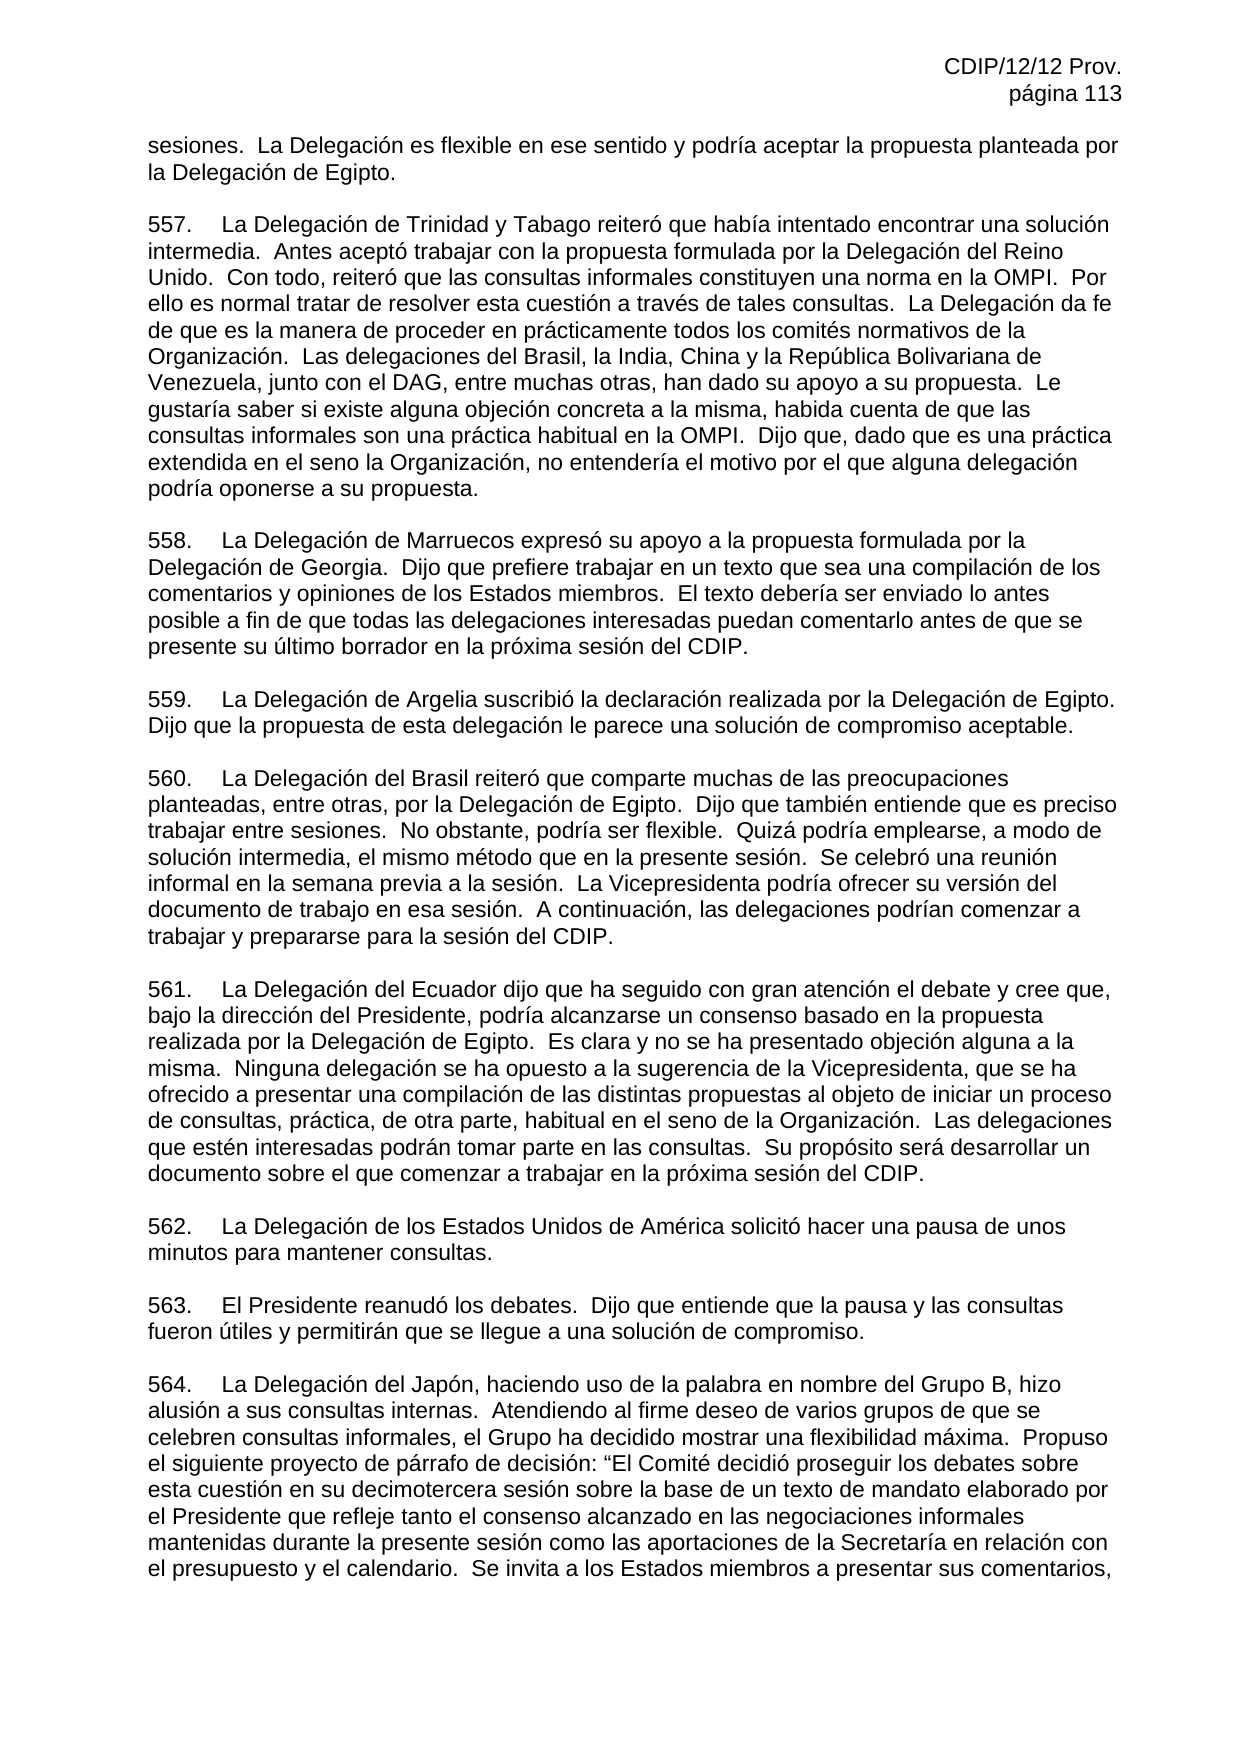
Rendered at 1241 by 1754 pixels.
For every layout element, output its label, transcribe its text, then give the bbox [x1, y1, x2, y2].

list La Delegación de Marruecos expresó su apoyo a la propuesta formulada por la Delegación de Georgia. Dijo que prefiere trabajar en un texto que sea una compilación de los comentarios y opiniones de los Estados miembros. El texto debería ser enviado lo antes posible a fin de que todas las delegaciones interesadas puedan comentarlo antes de que se presente su último borrador en la próxima sesión del CDIP. [148, 527, 1122, 659]
list La Delegación de Argelia suscribió la declaración realizada por la Delegación de Egipto. Dijo que la propuesta de esta delegación le parece una solución de compromiso aceptable. [148, 686, 1122, 738]
list La Delegación del Ecuador dijo que ha seguido con gran atención el debate y cree que, bajo la dirección del Presidente, podría alcanzarse un consenso basado en la propuesta realizada por la Delegación de Egipto. Es clara y no se ha presentado objeción alguna a la misma. Ninguna delegación se ha opuesto a la sugerencia de la Vicepresidenta, que se ha ofrecido a presentar una compilación de las distintas propuestas al objeto de iniciar un proceso de consultas, práctica, de otra parte, habitual en el seno de la Organización. Las delegaciones que estén interesadas podrán tomar parte en las consultas. Su propósito será desarrollar un documento sobre el que comenzar a trabajar en la próxima sesión del CDIP. [148, 976, 1122, 1186]
list La Delegación de Trinidad y Tabago reiteró que había intentado encontrar una solución intermedia. Antes aceptó trabajar con la propuesta formulada por la Delegación del Reino Unido. Con todo, reiteró que las consultas informales constituyen una norma en la OMPI. Por ello es normal tratar de resolver esta cuestión a través de tales consultas. La Delegación da fe de que es la manera de proceder en prácticamente todos los comités normativos de la Organización. Las delegaciones del Brasil, la India, China y la República Bolivariana de Venezuela, junto con el DAG, entre muchas otras, han dado su apoyo a su propuesta. Le gustaría saber si existe alguna objeción concreta a la misma, habida cuenta de que las consultas informales son una práctica habitual en la OMPI. Dijo que, dado que es una práctica extendida en el seno la Organización, no entendería el motivo por el que alguna delegación podría oponerse a su propuesta. [148, 211, 1122, 501]
list El Presidente reanudó los debates. Dijo que entiende que la pausa y las consultas fueron útiles y permitirán que se llegue a una solución de compromiso. [148, 1292, 1122, 1344]
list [148, 132, 1122, 185]
list La Delegación del Brasil reiteró que comparte muchas de las preocupaciones planteadas, entre otras, por la Delegación de Egipto. Dijo que también entiende que es preciso trabajar entre sesiones. No obstante, podría ser flexible. Quizá podría emplearse, a modo de solución intermedia, el mismo método que en la presente sesión. Se celebró una reunión informal en la semana previa a la sesión. La Vicepresidenta podría ofrecer su versión del documento de trabajo en esa sesión. A continuación, las delegaciones podrían comenzar a trabajar y prepararse para la sesión del CDIP. [148, 765, 1122, 949]
list La Delegación de los Estados Unidos de América solicitó hacer una pausa de unos minutos para mantener consultas. [148, 1213, 1122, 1265]
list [148, 1371, 1122, 1582]
